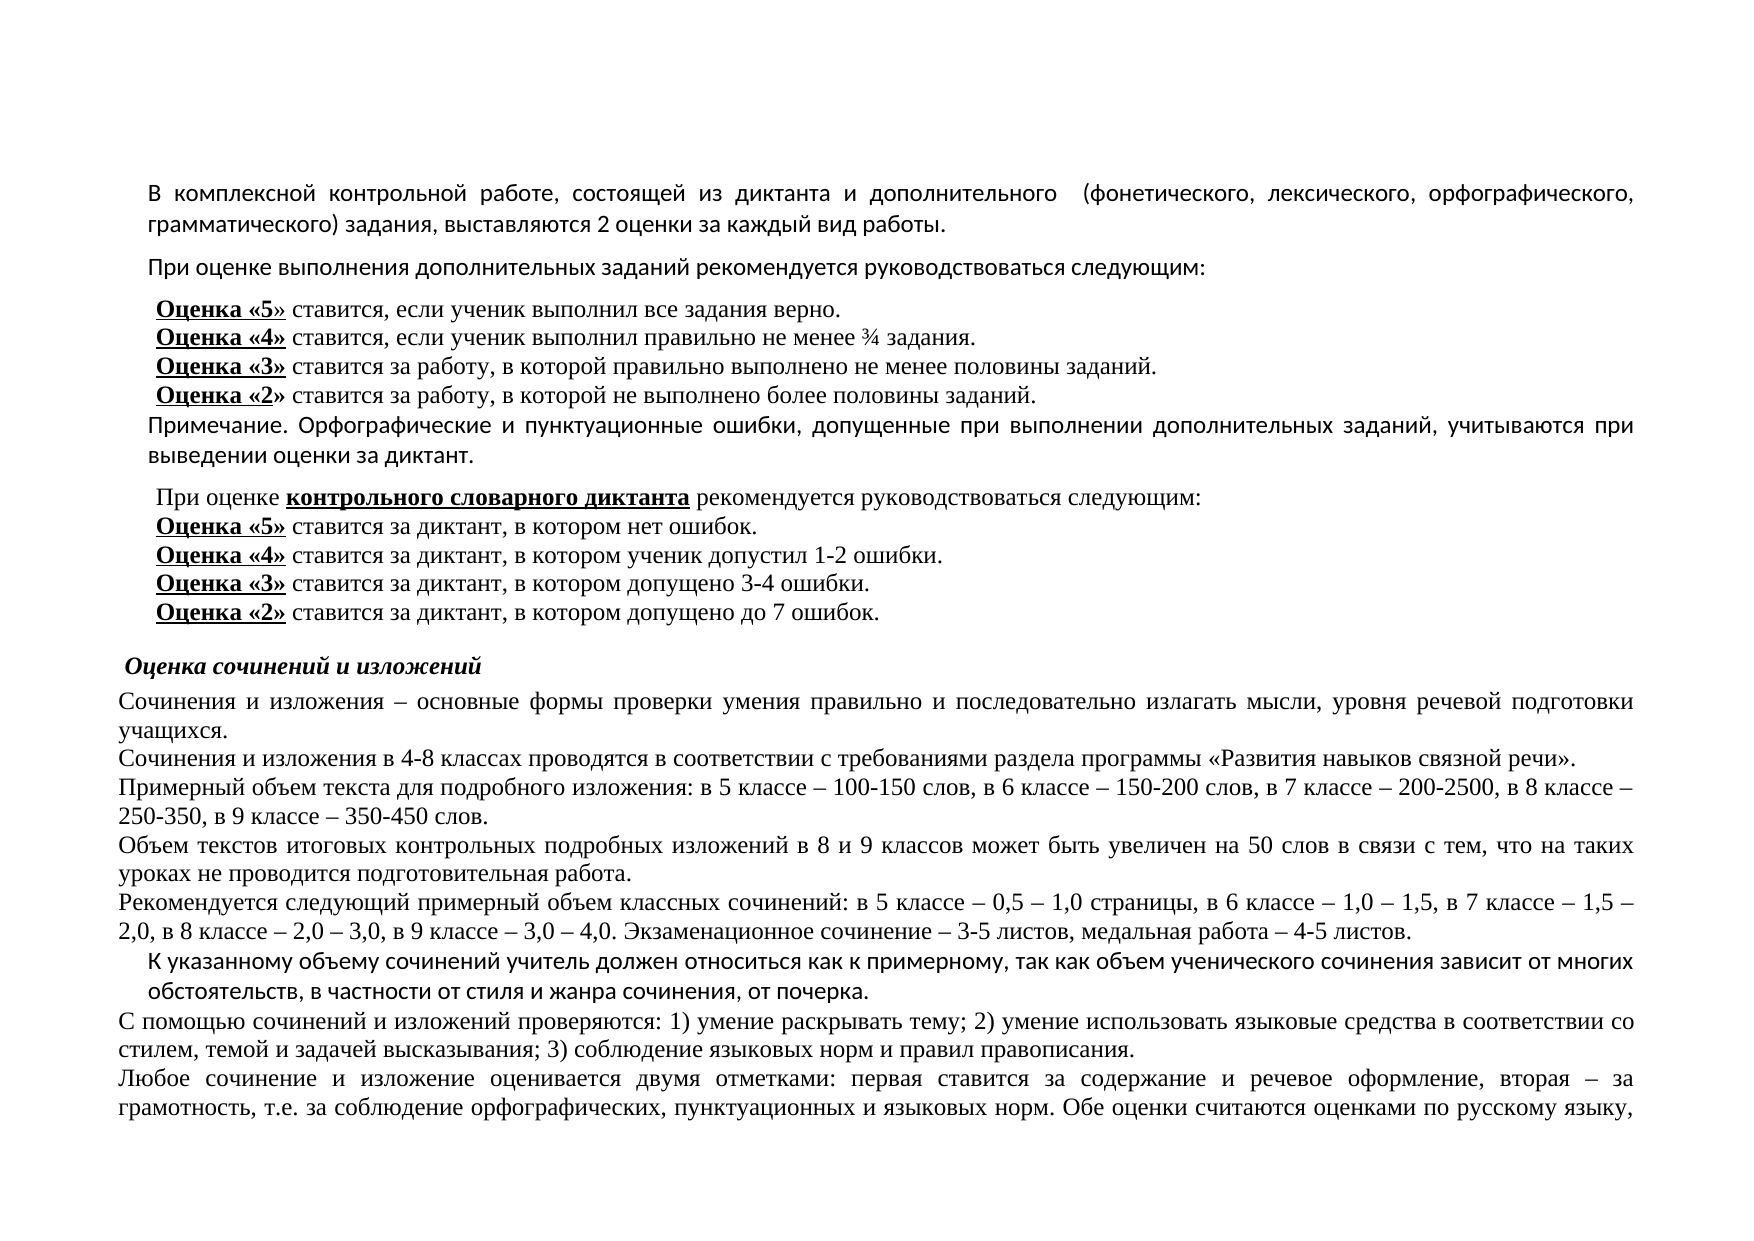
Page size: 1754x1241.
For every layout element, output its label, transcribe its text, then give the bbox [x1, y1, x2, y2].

text Объем текстов итоговых контрольных подробных изложений в 8 и 9 классов может быть увеличен на 50 слов в связи с тем, что на таких уроках не проводится подготовительная работа. [118, 830, 1636, 887]
text Оценка «3» ставится за работу, в которой правильно выполнено не менее половины заданий. [156, 351, 1636, 380]
subtitle Оценка сочинений и изложений [118, 651, 1636, 680]
text Оценка «2» ставится за работу, в которой не выполнено более половины заданий. [156, 380, 1636, 409]
text К указанному объему сочинений учитель должен относиться как к примерному, так как объем ученического сочинения зависит от многих обстоятельств, в частности от стиля и жанра сочинения, от почерка. [148, 945, 1636, 1006]
text Оценка «5» ставится за диктант, в котором нет ошибок. [156, 511, 1636, 540]
text Оценка «5» ставится, если ученик выполнил все задания верно. [156, 294, 1636, 322]
text Оценка «3» ставится за диктант, в котором допущено 3-4 ошибки. [156, 568, 1636, 597]
text Примерный объем текста для подробного изложения: в 5 классе – 100-150 слов, в 6 классе – 150-200 слов, в 7 классе – 200-2500, в 8 классе – 250-350, в 9 классе – 350-450 слов. [118, 772, 1636, 830]
text Сочинения и изложения в 4-8 классах проводятся в соответствии с требованиями раздела программы «Развития навыков связной речи». [118, 743, 1636, 772]
text Рекомендуется следующий примерный объем классных сочинений: в 5 классе – 0,5 – 1,0 страницы, в 6 классе – 1,0 – 1,5, в 7 классе – 1,5 – 2,0, в 8 классе – 2,0 – 3,0, в 9 классе – 3,0 – 4,0. Экзаменационное сочинение – 3-5 листов, медальная работа – 4-5 листов. [118, 887, 1636, 945]
text Оценка «4» ставится за диктант, в котором ученик допустил 1-2 ошибки. [156, 540, 1636, 568]
text Оценка «2» ставится за диктант, в котором допущено до 7 ошибок. [156, 597, 1636, 626]
text Сочинения и изложения – основные формы проверки умения правильно и последовательно излагать мысли, уровня речевой подготовки учащихся. [118, 686, 1636, 743]
text При оценке контрольного словарного диктанта рекомендуется руководствоваться следующим: [156, 482, 1636, 511]
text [118, 1063, 1636, 1121]
text С помощью сочинений и изложений проверяются: 1) умение раскрывать тему; 2) умение использовать языковые средства в соответствии со стилем, темой и задачей высказывания; 3) соблюдение языковых норм и правил правописания. [118, 1006, 1636, 1063]
text Оценка «4» ставится, если ученик выполнил правильно не менее ¾ задания. [156, 322, 1636, 351]
text При оценке выполнения дополнительных заданий рекомендуется руководствоваться следующим: [148, 251, 1636, 281]
text Примечание. Орфографические и пунктуационные ошибки, допущенные при выполнении дополнительных заданий, учитываются при выведении оценки за диктант. [148, 409, 1636, 470]
text В комплексной контрольной работе, состоящей из диктанта и дополнительного (фонетического, лексического, орфографического, грамматического) задания, выставляются 2 оценки за каждый вид работы. [148, 177, 1636, 238]
